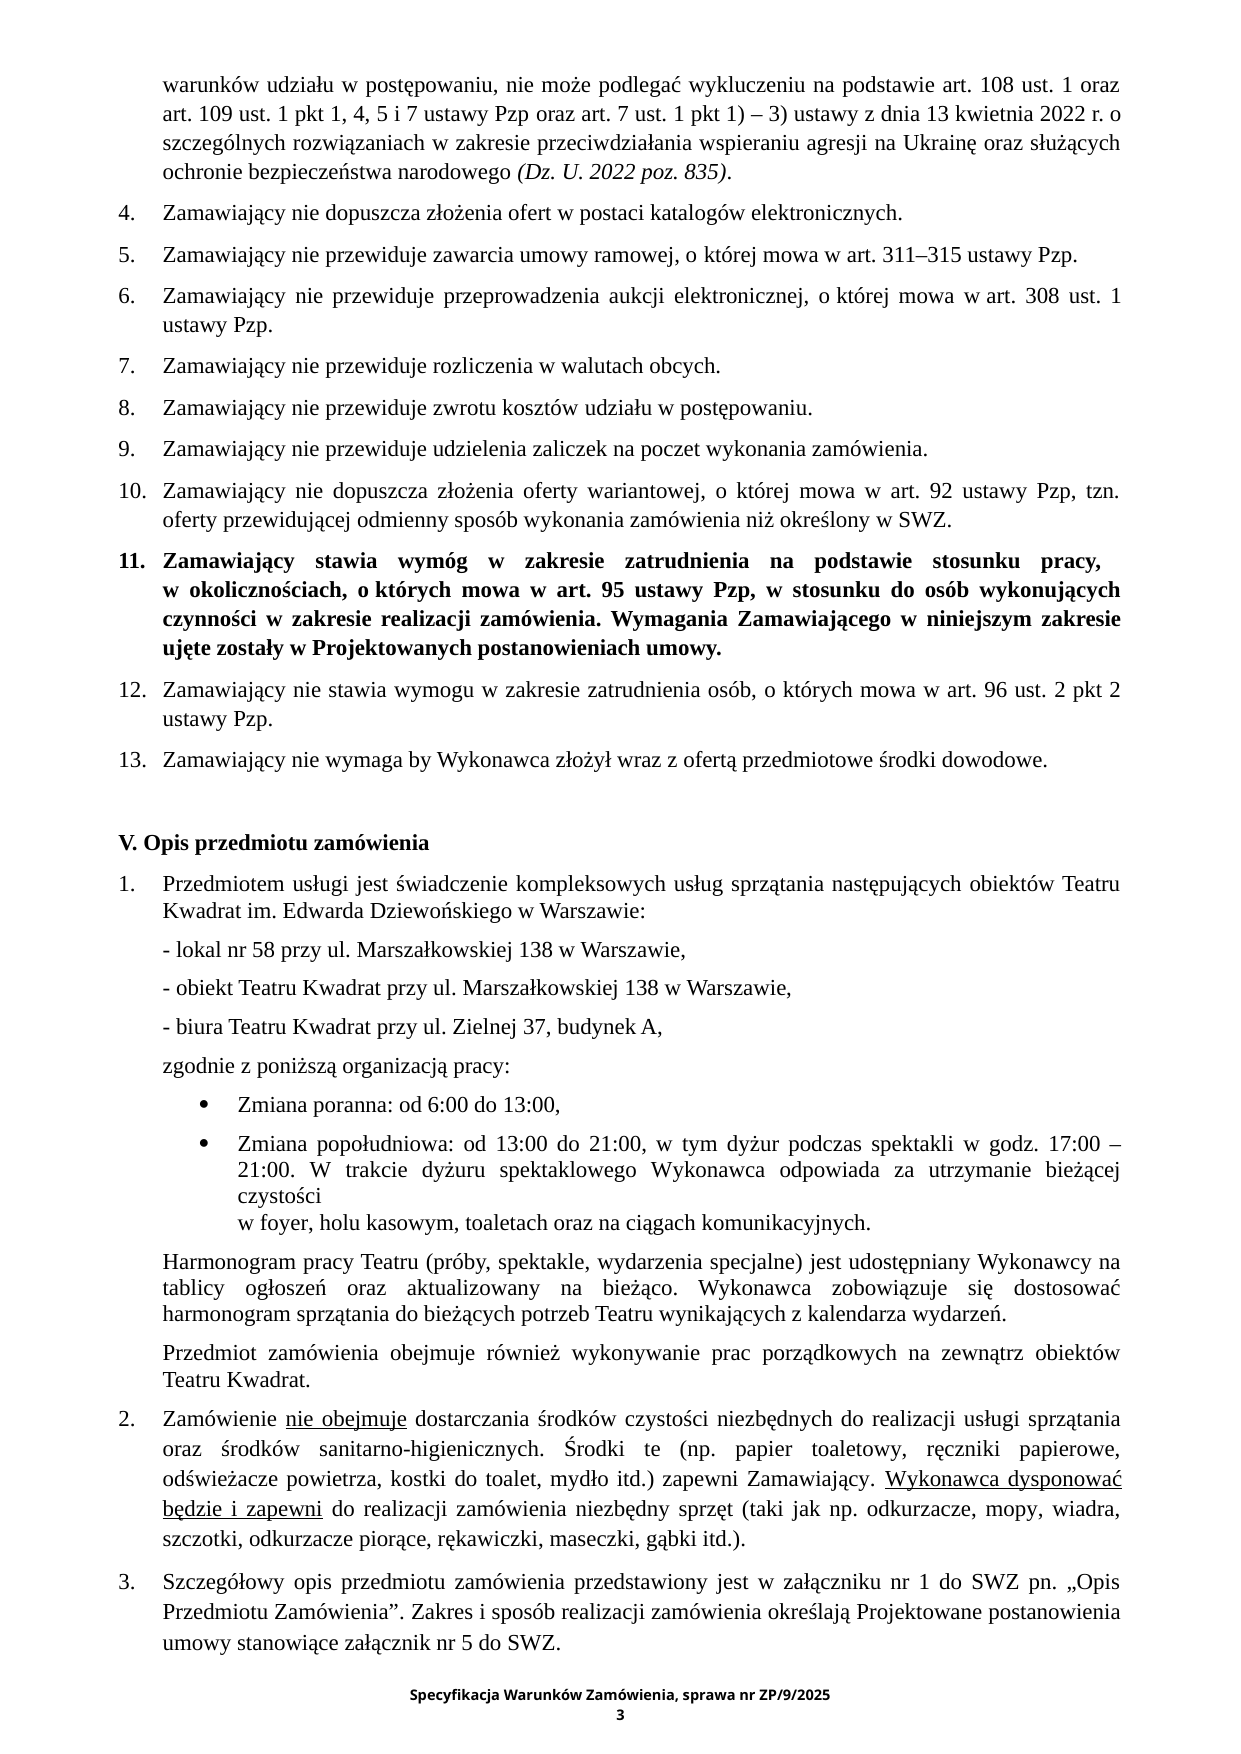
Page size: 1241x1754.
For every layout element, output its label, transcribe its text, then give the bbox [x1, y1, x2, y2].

text - lokal nr 58 przy ul. Marszałkowskiej 138 w Warszawie, [162, 936, 1122, 962]
list Przedmiotem usługi jest świadczenie kompleksowych usług sprzątania następujących obiektów Teatru Kwadrat im. Edwarda Dziewońskiego w Warszawie: [118, 870, 1122, 923]
list Zamawiający nie dopuszcza złożenia ofert w postaci katalogów elektronicznych. [118, 199, 1122, 226]
list Zmiana popołudniowa: od 13:00 do 21:00, w tym dyżur podczas spektakli w godz. 17:00 – 21:00. W trakcie dyżuru spektaklowego Wykonawca odpowiada za utrzymanie bieżącej czystości w foyer, holu kasowym, toaletach oraz na ciągach komunikacyjnych. [200, 1130, 1122, 1235]
text Harmonogram pracy Teatru (próby, spektakle, wydarzenia specjalne) jest udostępniany Wykonawcy na tablicy ogłoszeń oraz aktualizowany na bieżąco. Wykonawca zobowiązuje się dostosować harmonogram sprzątania do bieżących potrzeb Teatru wynikających z kalendarza wydarzeń. [162, 1248, 1122, 1327]
text Przedmiot zamówienia obejmuje również wykonywanie prac porządkowych na zewnątrz obiektów Teatru Kwadrat. [162, 1339, 1122, 1392]
list Zamawiający stawia wymóg w zakresie zatrudnienia na podstawie stosunku pracy, w okolicznościach, o których mowa w art. 95 ustawy Pzp, w stosunku do osób wykonujących czynności w zakresie realizacji zamówienia. Wymagania Zamawiającego w niniejszym zakresie ujęte zostały w Projektowanych postanowieniach umowy. [118, 547, 1122, 661]
list Zamawiający nie stawia wymogu w zakresie zatrudnienia osób, o których mowa w art. 96 ust. 2 pkt 2 ustawy Pzp. [118, 676, 1122, 731]
text V. Opis przedmiotu zamówienia [118, 829, 1122, 855]
list Szczegółowy opis przedmiotu zamówienia przedstawiony jest w załączniku nr 1 do SWZ pn. „Opis Przedmiotu Zamówienia”. Zakres i sposób realizacji zamówienia określają Projektowane postanowienia umowy stanowiące załącznik nr 5 do SWZ. [118, 1568, 1122, 1655]
text - obiekt Teatru Kwadrat przy ul. Marszałkowskiej 138 w Warszawie, [162, 974, 1122, 1001]
list Zamawiający nie przewiduje udzielenia zaliczek na poczet wykonania zamówienia. [118, 435, 1122, 462]
list Zamawiający nie przewiduje przeprowadzenia aukcji elektronicznej, o której mowa w art. 308 ust. 1 ustawy Pzp. [118, 282, 1122, 337]
list Zmiana poranna: od 6:00 do 13:00, [200, 1091, 1122, 1117]
list Zamawiający nie przewiduje zwrotu kosztów udziału w postępowaniu. [118, 394, 1122, 420]
list Zamawiający nie przewiduje rozliczenia w walutach obcych. [118, 352, 1122, 379]
text zgodnie z poniższą organizacją pracy: [162, 1052, 1122, 1078]
list Zamawiający nie przewiduje zawarcia umowy ramowej, o której mowa w art. 311–315 ustawy Pzp. [118, 241, 1122, 267]
list Zamówienie nie obejmuje dostarczania środków czystości niezbędnych do realizacji usługi sprzątania oraz środków sanitarno-higienicznych. Środki te (np. papier toaletowy, ręczniki papierowe, odświeżacze powietrza, kostki do toalet, mydło itd.) zapewni Zamawiający. Wykonawca dysponować będzie i zapewni do realizacji zamówienia niezbędny sprzęt (taki jak np. odkurzacze, mopy, wiadra, szczotki, odkurzacze piorące, rękawiczki, maseczki, gąbki itd.). [118, 1404, 1122, 1552]
text - biura Teatru Kwadrat przy ul. Zielnej 37, budynek A, [162, 1013, 1122, 1040]
list Zamawiający nie wymaga by Wykonawca złożył wraz z ofertą przedmiotowe środki dowodowe. [118, 746, 1122, 772]
list Zamawiający nie dopuszcza złożenia oferty wariantowej, o której mowa w art. 92 ustawy Pzp, tzn. oferty przewidującej odmienny sposób wykonania zamówienia niż określony w SWZ. [118, 477, 1122, 532]
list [118, 71, 1122, 184]
